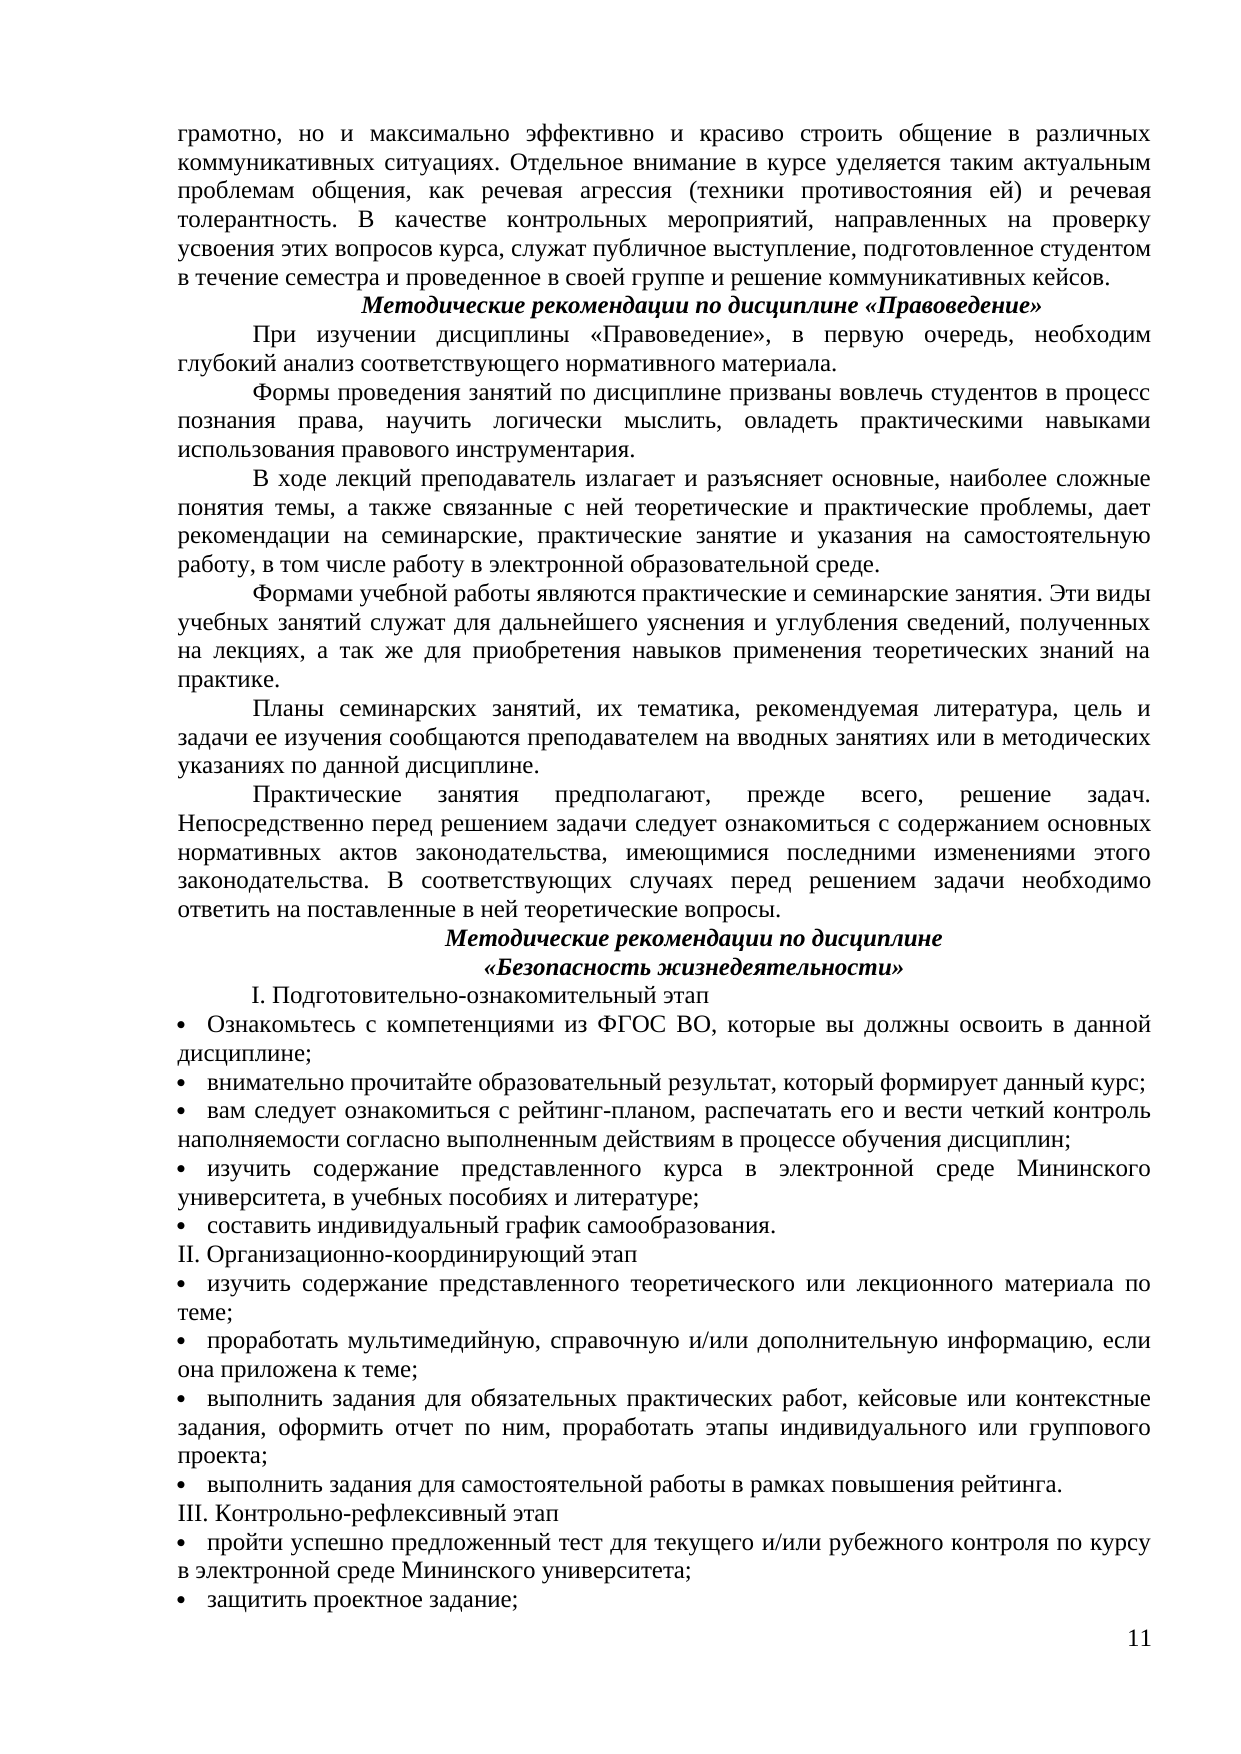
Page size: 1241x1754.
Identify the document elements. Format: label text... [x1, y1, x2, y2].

text II. Организационно-координирующий этап [177, 1239, 1152, 1268]
text Методические рекомендации по дисциплине «Правоведение» [177, 291, 1152, 319]
text Формы проведения занятий по дисциплине призваны вовлечь студентов в процесс познания права, научить логически мыслить, овладеть практическими навыками использования правового инструментария. [177, 377, 1152, 463]
text Методические рекомендации по дисциплине [177, 923, 1152, 952]
list пройти успешно предложенный тест для текущего и/или рубежного контроля по курсу в электронной среде Мининского университета; [177, 1527, 1152, 1584]
text III. Контрольно-рефлексивный этап [177, 1498, 1152, 1527]
list вам следует ознакомиться с рейтинг-планом, распечатать его и вести четкий контроль наполняемости согласно выполненным действиям в процессе обучения дисциплин; [177, 1096, 1152, 1153]
list изучить содержание представленного теоретического или лекционного материала по теме; [177, 1268, 1152, 1326]
text В ходе лекций преподаватель излагает и разъясняет основные, наиболее сложные понятия темы, а также связанные с ней теоретические и практические проблемы, дает рекомендации на семинарские, практические занятие и указания на самостоятельную работу, в том числе работу в электронной образовательной среде. [177, 463, 1152, 578]
list выполнить задания для обязательных практических работ, кейсовые или контекстные задания, оформить отчет по ним, проработать этапы индивидуального или группового проекта; [177, 1383, 1152, 1469]
text I. Подготовительно-ознакомительный этап [177, 981, 1152, 1009]
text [177, 118, 1152, 291]
text Планы семинарских занятий, их тематика, рекомендуемая литература, цель и задачи ее изучения сообщаются преподавателем на вводных занятиях или в методических указаниях по данной дисциплине. [177, 693, 1152, 779]
list выполнить задания для самостоятельной работы в рамках повышения рейтинга. [177, 1469, 1152, 1498]
text Практические занятия предполагают, прежде всего, решение задач. Непосредственно перед решением задачи следует ознакомиться с содержанием основных нормативных актов законодательства, имеющимися последними изменениями этого законодательства. В соответствующих случаях перед решением задачи необходимо ответить на поставленные в ней теоретические вопросы. [177, 779, 1152, 923]
list изучить содержание представленного курса в электронной среде Мининского университета, в учебных пособиях и литературе; [177, 1153, 1152, 1211]
list Ознакомьтесь с компетенциями из ФГОС ВО, которые вы должны освоить в данной дисциплине; [177, 1009, 1152, 1067]
text Формами учебной работы являются практические и семинарские занятия. Эти виды учебных занятий служат для дальнейшего уяснения и углубления сведений, полученных на лекциях, а так же для приобретения навыков применения теоретических знаний на практике. [177, 578, 1152, 693]
list внимательно прочитайте образовательный результат, который формирует данный курс; [177, 1067, 1152, 1096]
list составить индивидуальный график самообразования. [177, 1211, 1152, 1239]
text «Безопасность жизнедеятельности» [177, 952, 1152, 981]
list защитить проектное задание; [177, 1584, 1152, 1613]
list проработать мультимедийную, справочную и/или дополнительную информацию, если она приложена к теме; [177, 1326, 1152, 1383]
text При изучении дисциплины «Правоведение», в первую очередь, необходим глубокий анализ соответствующего нормативного материала. [177, 319, 1152, 377]
